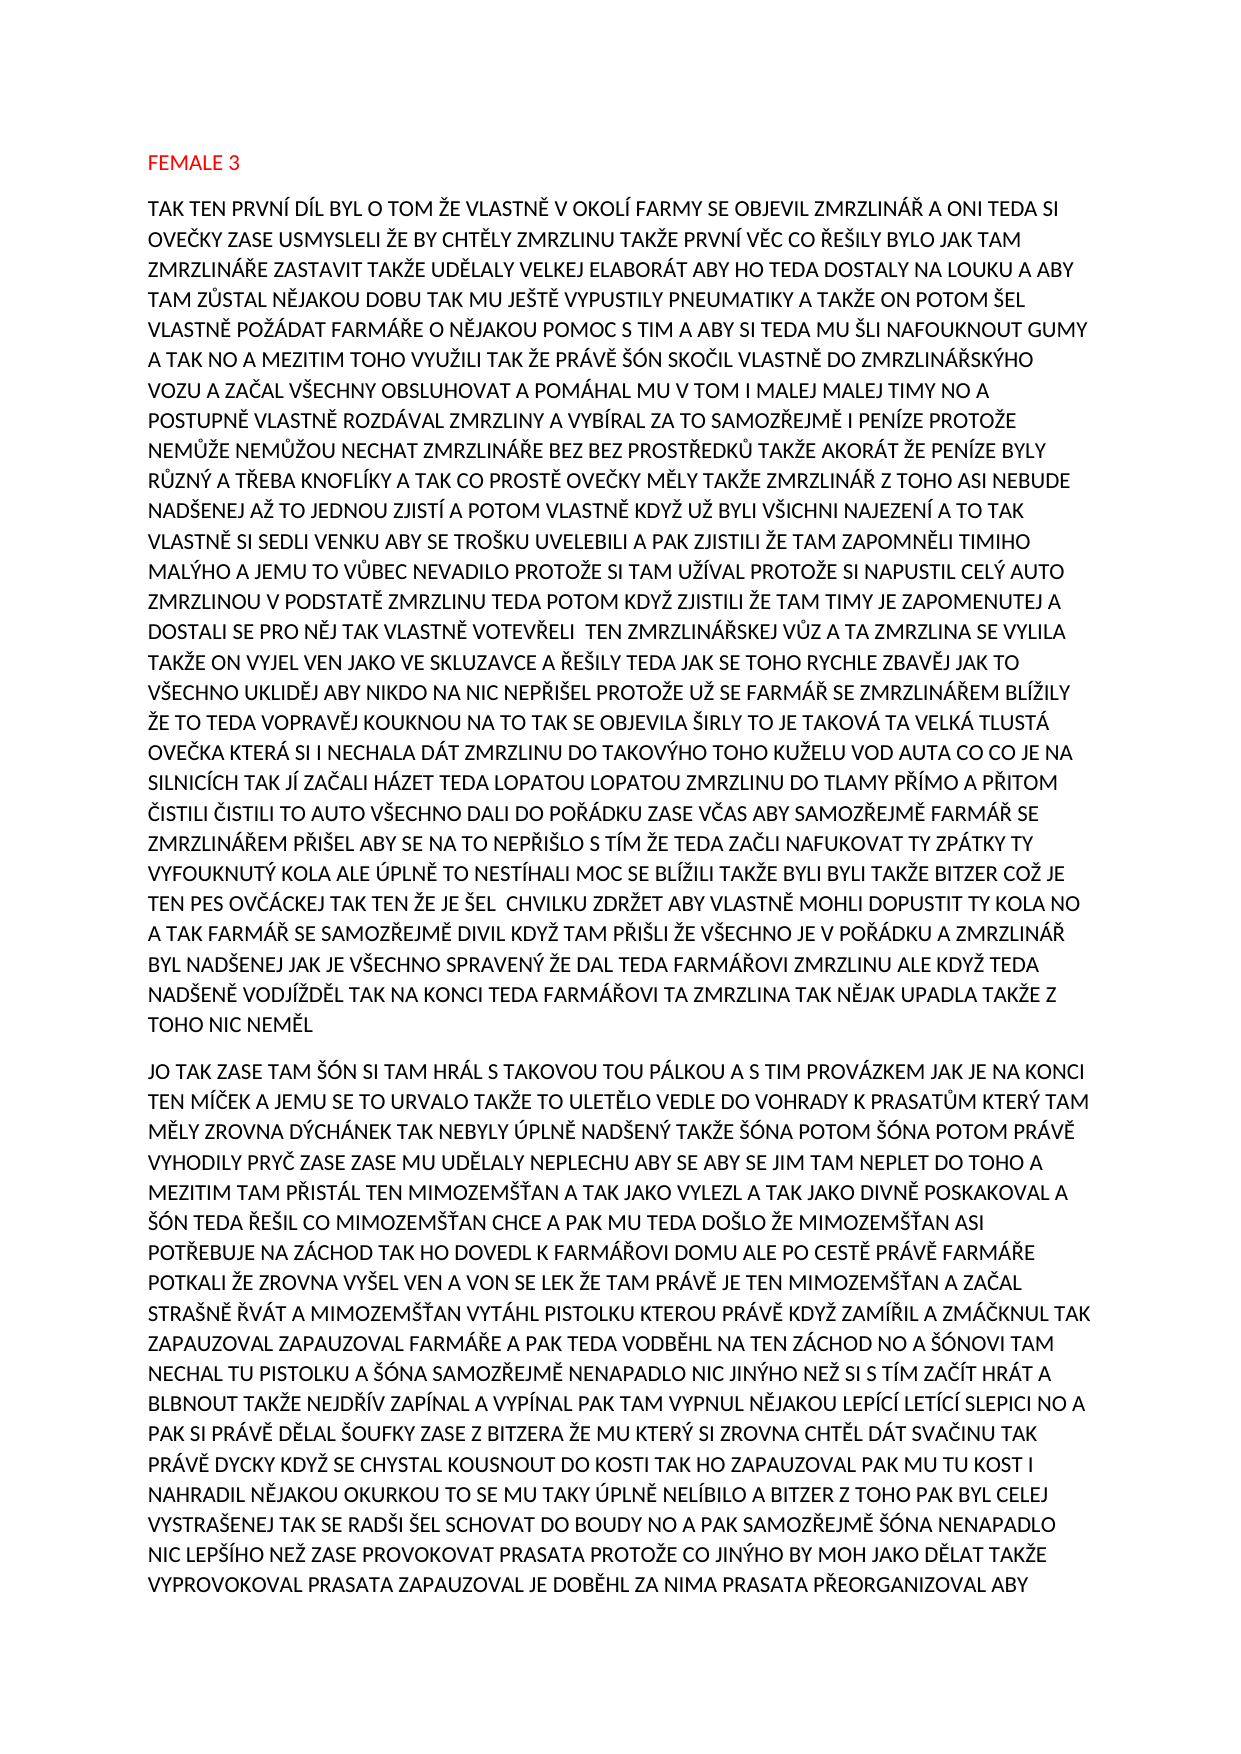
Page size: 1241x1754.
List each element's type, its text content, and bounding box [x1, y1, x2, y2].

text FEMALE 3 [148, 148, 1093, 176]
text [148, 1057, 1093, 1598]
text TAK TEN PRVNÍ DÍL BYL O TOM ŽE VLASTNĚ V OKOLÍ FARMY SE OBJEVIL ZMRZLINÁŘ A ONI TEDA SI OVEČKY ZASE USMYSLELI ŽE BY CHTĚLY ZMRZLINU TAKŽE PRVNÍ VĚC CO ŘEŠILY BYLO JAK TAM ZMRZLINÁŘE ZASTAVIT TAKŽE UDĚLALY VELKEJ ELABORÁT ABY HO TEDA DOSTALY NA LOUKU A ABY TAM ZŮSTAL NĚJAKOU DOBU TAK MU JEŠTĚ VYPUSTILY PNEUMATIKY A TAKŽE ON POTOM ŠEL VLASTNĚ POŽÁDAT FARMÁŘE O NĚJAKOU POMOC S TIM A ABY SI TEDA MU ŠLI NAFOUKNOUT GUMY A TAK NO A MEZITIM TOHO VYUŽILI TAK ŽE PRÁVĚ ŠÓN SKOČIL VLASTNĚ DO ZMRZLINÁŘSKÝHO VOZU A ZAČAL VŠECHNY OBSLUHOVAT A POMÁHAL MU V TOM I MALEJ MALEJ TIMY NO A POSTUPNĚ VLASTNĚ ROZDÁVAL ZMRZLINY A VYBÍRAL ZA TO SAMOZŘEJMĚ I PENÍZE PROTOŽE NEMŮŽE NEMŮŽOU NECHAT ZMRZLINÁŘE BEZ BEZ PROSTŘEDKŮ TAKŽE AKORÁT ŽE PENÍZE BYLY RŮZNÝ A TŘEBA KNOFLÍKY A TAK CO PROSTĚ OVEČKY MĚLY TAKŽE ZMRZLINÁŘ Z TOHO ASI NEBUDE NADŠENEJ AŽ TO JEDNOU ZJISTÍ A POTOM VLASTNĚ KDYŽ UŽ BYLI VŠICHNI NAJEZENÍ A TO TAK VLASTNĚ SI SEDLI VENKU ABY SE TROŠKU UVELEBILI A PAK ZJISTILI ŽE TAM ZAPOMNĚLI TIMIHO MALÝHO A JEMU TO VŮBEC NEVADILO PROTOŽE SI TAM UŽÍVAL PROTOŽE SI NAPUSTIL CELÝ AUTO ZMRZLINOU V PODSTATĚ ZMRZLINU TEDA POTOM KDYŽ ZJISTILI ŽE TAM TIMY JE ZAPOMENUTEJ A DOSTALI SE PRO NĚJ TAK VLASTNĚ VOTEVŘELI TEN ZMRZLINÁŘSKEJ VŮZ A TA ZMRZLINA SE VYLILA TAKŽE ON VYJEL VEN JAKO VE SKLUZAVCE A ŘEŠILY TEDA JAK SE TOHO RYCHLE ZBAVĚJ JAK TO VŠECHNO UKLIDĚJ ABY NIKDO NA NIC NEPŘIŠEL PROTOŽE UŽ SE FARMÁŘ SE ZMRZLINÁŘEM BLÍŽILY ŽE TO TEDA VOPRAVĚJ KOUKNOU NA TO TAK SE OBJEVILA ŠIRLY TO JE TAKOVÁ TA VELKÁ TLUSTÁ OVEČKA KTERÁ SI I NECHALA DÁT ZMRZLINU DO TAKOVÝHO TOHO KUŽELU VOD AUTA CO CO JE NA SILNICÍCH TAK JÍ ZAČALI HÁZET TEDA LOPATOU LOPATOU ZMRZLINU DO TLAMY PŘÍMO A PŘITOM ČISTILI ČISTILI TO AUTO VŠECHNO DALI DO POŘÁDKU ZASE VČAS ABY SAMOZŘEJMĚ FARMÁŘ SE ZMRZLINÁŘEM PŘIŠEL ABY SE NA TO NEPŘIŠLO S TÍM ŽE TEDA ZAČLI NAFUKOVAT TY ZPÁTKY TY VYFOUKNUTÝ KOLA ALE ÚPLNĚ TO NESTÍHALI MOC SE BLÍŽILI TAKŽE BYLI BYLI TAKŽE BITZER COŽ JE TEN PES OVČÁCKEJ TAK TEN ŽE JE ŠEL CHVILKU ZDRŽET ABY VLASTNĚ MOHLI DOPUSTIT TY KOLA NO A TAK FARMÁŘ SE SAMOZŘEJMĚ DIVIL KDYŽ TAM PŘIŠLI ŽE VŠECHNO JE V POŘÁDKU A ZMRZLINÁŘ BYL NADŠENEJ JAK JE VŠECHNO SPRAVENÝ ŽE DAL TEDA FARMÁŘOVI ZMRZLINU ALE KDYŽ TEDA NADŠENĚ VODJÍŽDĚL TAK NA KONCI TEDA FARMÁŘOVI TA ZMRZLINA TAK NĚJAK UPADLA TAKŽE Z TOHO NIC NEMĚL [148, 194, 1093, 1038]
